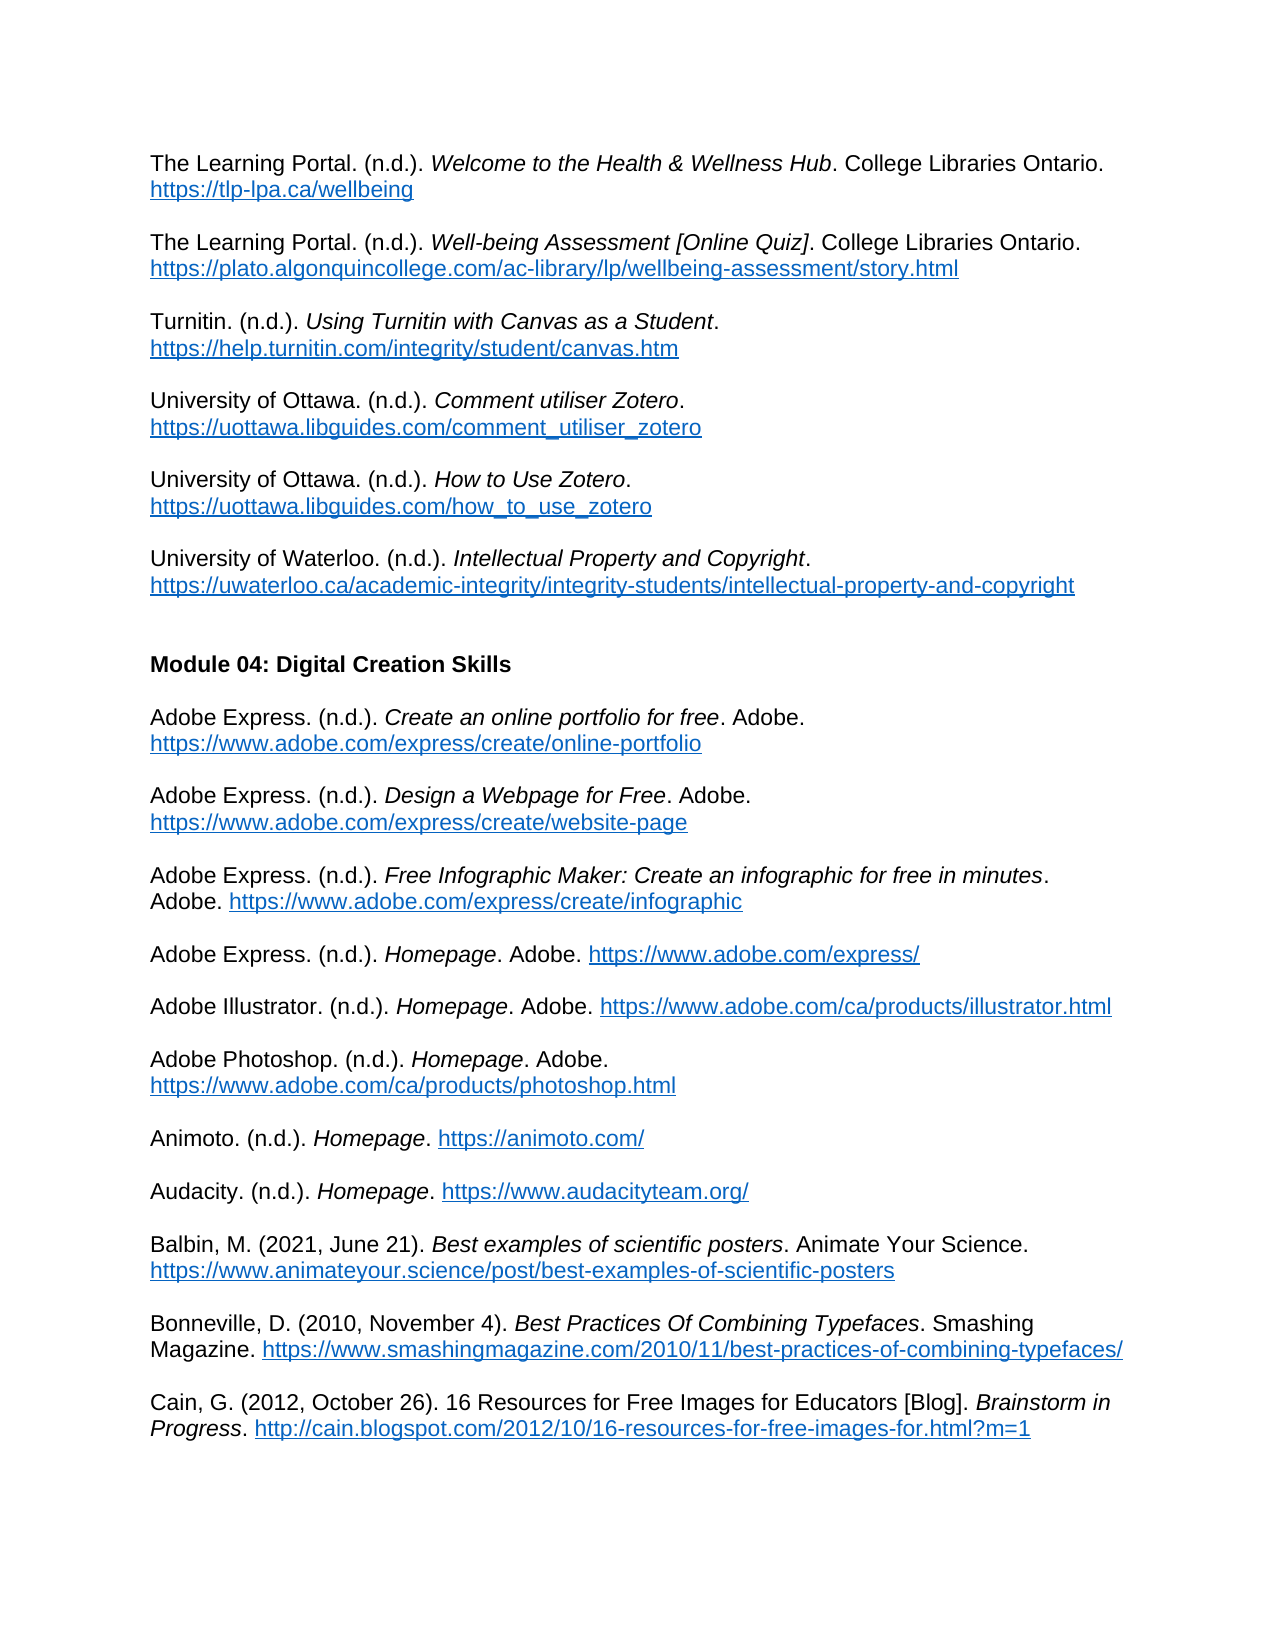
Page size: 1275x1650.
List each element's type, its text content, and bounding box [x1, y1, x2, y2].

text Animoto. (n.d.). Homepage. https://animoto.com/ [150, 1125, 1125, 1151]
text Adobe Express. (n.d.). Free Infographic Maker: Create an infographic for free in minutes. Adobe. https://www.adobe.com/express/create/infographic [150, 862, 1125, 914]
text University of Waterloo. (n.d.). Intellectual Property and Copyright. https://uwaterloo.ca/academic-integrity/integrity-students/intellectual-property-and-copyright [150, 545, 1125, 598]
text Turnitin. (n.d.). Using Turnitin with Canvas as a Student. https://help.turnitin.com/integrity/student/canvas.htm [150, 308, 1125, 361]
text Adobe Photoshop. (n.d.). Homepage. Adobe. https://www.adobe.com/ca/products/photoshop.html [150, 1046, 1125, 1099]
text Adobe Illustrator. (n.d.). Homepage. Adobe. https://www.adobe.com/ca/products/illustrator.html [150, 993, 1125, 1020]
text Cain, G. (2012, October 26). 16 Resources for Free Images for Educators [Blog]. Brainstorm in Progress. http://cain.blogspot.com/2012/10/16-resources-for-free-images-for.html?m=1 [150, 1389, 1125, 1441]
text Module 04: Digital Creation Skills [150, 651, 1125, 677]
text Balbin, M. (2021, June 21). Best examples of scientific posters. Animate Your Science. https://www.animateyour.science/post/best-examples-of-scientific-posters [150, 1231, 1125, 1283]
text Bonneville, D. (2010, November 4). Best Practices Of Combining Typefaces. Smashing Magazine. https://www.smashingmagazine.com/2010/11/best-practices-of-combining-typefaces/ [150, 1309, 1125, 1362]
text The Learning Portal. (n.d.). Well-being Assessment [Online Quiz]. College Libraries Ontario. https://plato.algonquincollege.com/ac-library/lp/wellbeing-assessment/story.html [150, 229, 1125, 282]
text Adobe Express. (n.d.). Create an online portfolio for free. Adobe. https://www.adobe.com/express/create/online-portfolio [150, 703, 1125, 756]
text University of Ottawa. (n.d.). Comment utiliser Zotero. https://uottawa.libguides.com/comment_utiliser_zotero [150, 387, 1125, 440]
text Audacity. (n.d.). Homepage. https://www.audacityteam.org/ [150, 1178, 1125, 1204]
text The Learning Portal. (n.d.). Welcome to the Health & Wellness Hub. College Libraries Ontario. https://tlp-lpa.ca/wellbeing [150, 150, 1125, 203]
text University of Ottawa. (n.d.). How to Use Zotero. https://uottawa.libguides.com/how_to_use_zotero [150, 466, 1125, 519]
text Adobe Express. (n.d.). Design a Webpage for Free. Adobe. https://www.adobe.com/express/create/website-page [150, 782, 1125, 835]
text Adobe Express. (n.d.). Homepage. Adobe. https://www.adobe.com/express/ [150, 941, 1125, 967]
